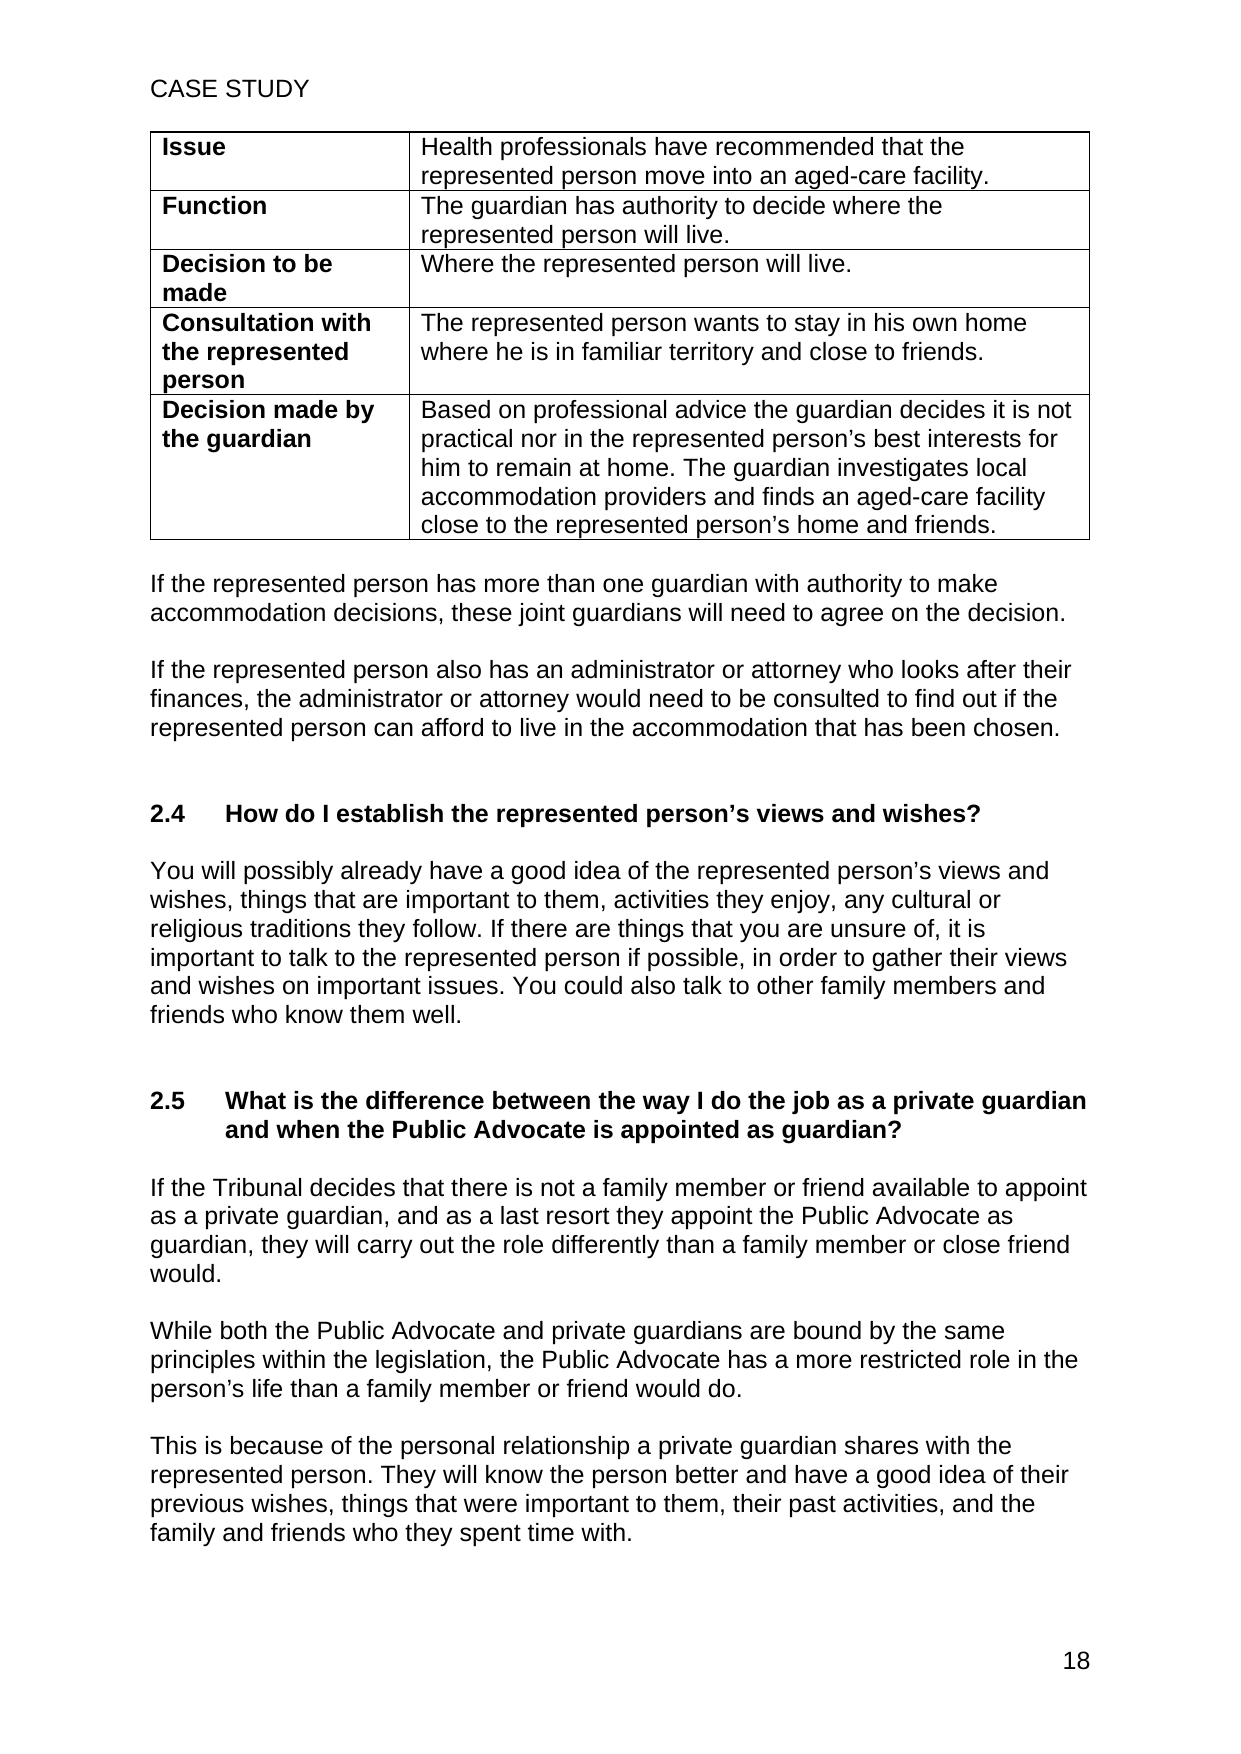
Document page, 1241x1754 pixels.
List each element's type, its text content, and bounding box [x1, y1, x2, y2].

table_header Health professionals have recommended that the represented person move into an aged-care facility. [410, 133, 1089, 190]
table_cell Based on professional advice the guardian decides it is not practical nor in the represented person’s best interests for him to remain at home. The guardian investigates local accommodation providers and finds an aged-care facility close to the represented person’s home and friends. [410, 395, 1089, 539]
text This is because of the personal relationship a private guardian shares with the represented person. They will know the person better and have a good idea of their previous wishes, things that were important to them, their past activities, and the family and friends who they spent time with. [150, 1431, 1090, 1546]
text While both the Public Advocate and private guardians are bound by the same principles within the legislation, the Public Advocate has a more restricted role in the person’s life than a family member or friend would do. [150, 1316, 1090, 1403]
table_cell Decision made by the guardian [151, 395, 409, 539]
table_cell Consultation with the represented person [151, 308, 409, 394]
table_cell The represented person wants to stay in his own home where he is in familiar territory and close to friends. [410, 308, 1089, 394]
table_header Issue [151, 133, 409, 190]
table_cell Function [151, 191, 409, 248]
table_cell Where the represented person will live. [410, 250, 1089, 307]
text If the Tribunal decides that there is not a family member or friend available to appoint as a private guardian, and as a last resort they appoint the Public Advocate as guardian, they will carry out the role differently than a family member or close friend would. [150, 1173, 1090, 1288]
table_cell Decision to be made [151, 250, 409, 307]
text You will possibly already have a good idea of the represented person’s views and wishes, things that are important to them, activities they enjoy, any cultural or religious traditions they follow. If there are things that you are unsure of, it is important to talk to the represented person if possible, in order to gather their views and wishes on important issues. You could also talk to other family members and friends who know them well. [150, 856, 1090, 1029]
text If the represented person has more than one guardian with authority to make accommodation decisions, these joint guardians will need to agree on the decision. [150, 569, 1090, 626]
text CASE STUDY [150, 74, 1090, 103]
text If the represented person also has an administrator or attorney who looks after their finances, the administrator or attorney would need to be consulted to find out if the represented person can afford to live in the accommodation that has been chosen. [150, 655, 1090, 741]
text 2.5 What is the difference between the way I do the job as a private guardian and when the Public Advocate is appointed as guardian? [150, 1086, 1090, 1144]
table_cell The guardian has authority to decide where the represented person will live. [410, 191, 1089, 248]
text 2.4 How do I establish the represented person’s views and wishes? [150, 799, 1090, 828]
